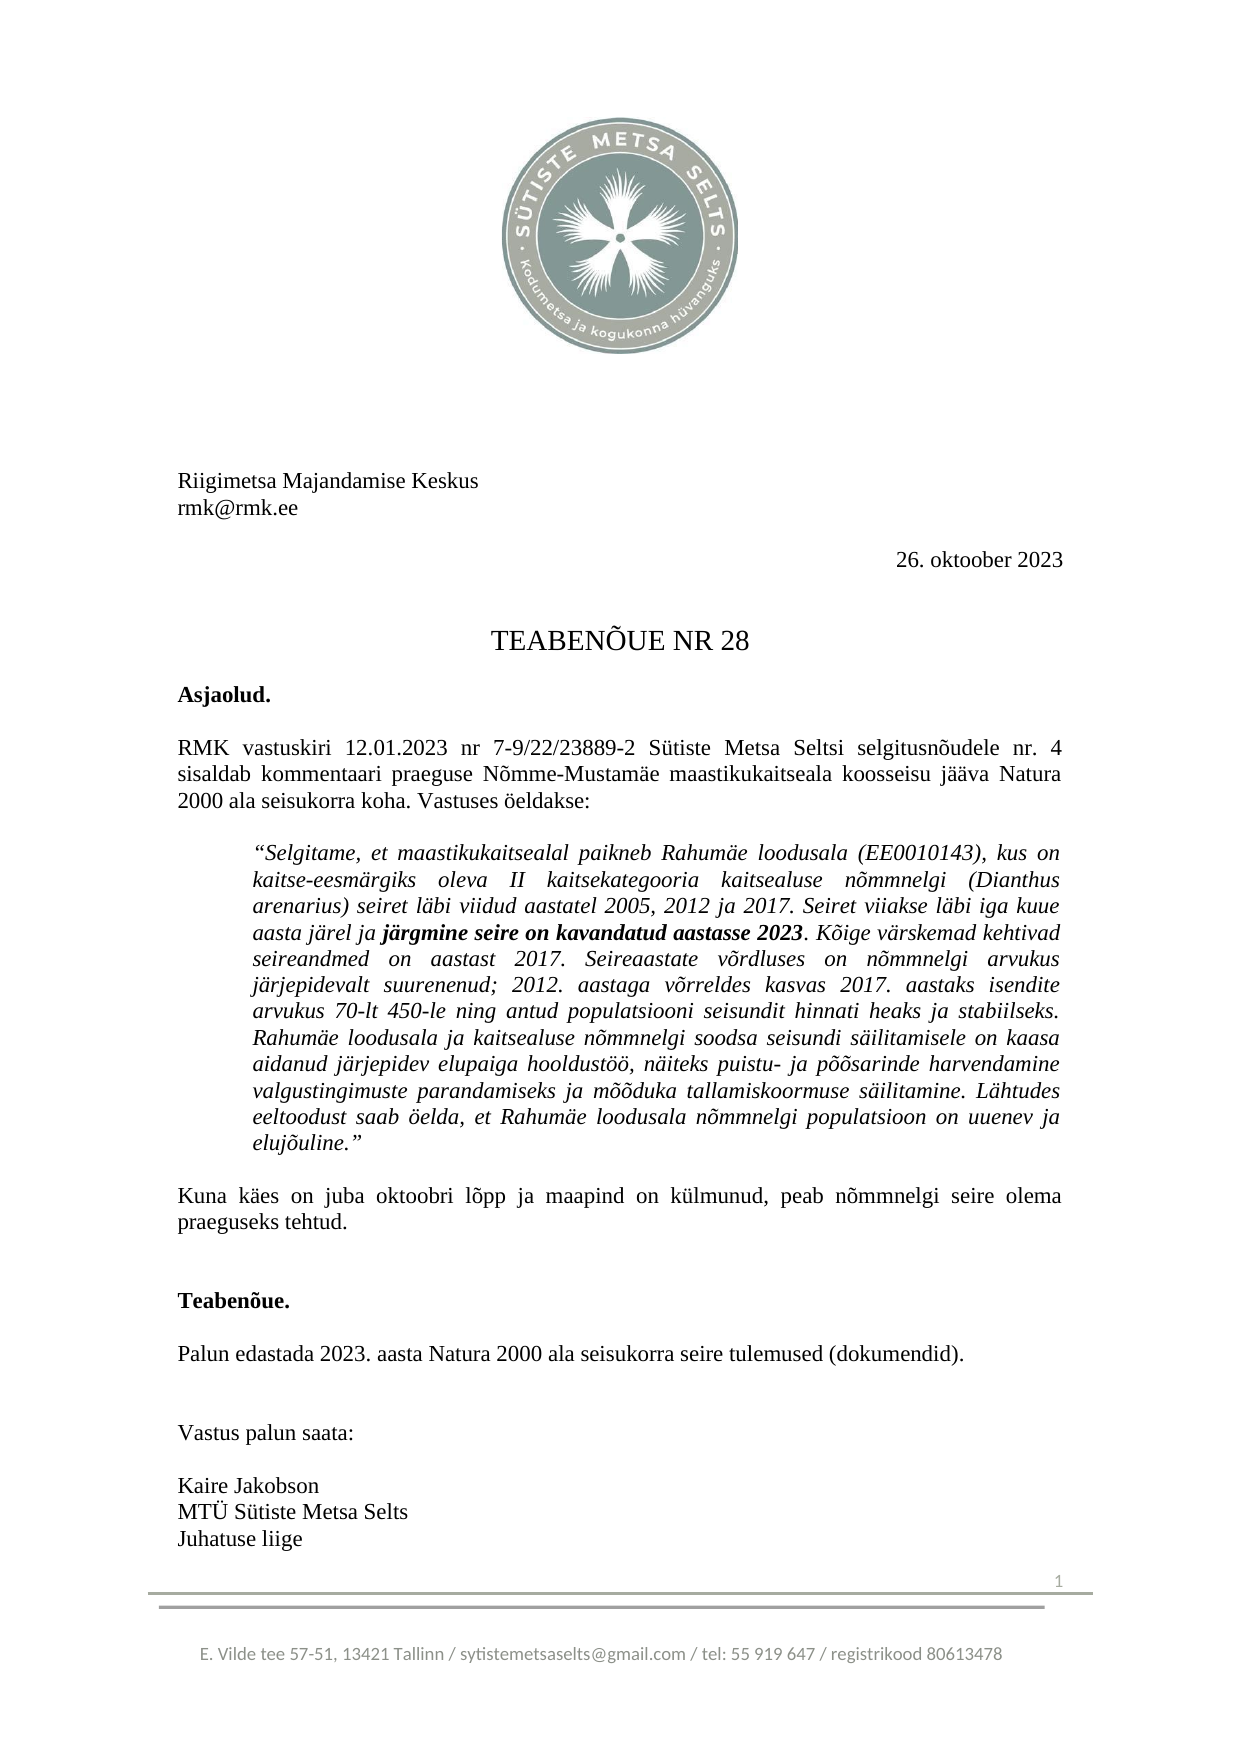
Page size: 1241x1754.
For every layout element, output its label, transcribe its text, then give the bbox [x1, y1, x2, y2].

text Palun edastada 2023. aasta Natura 2000 ala seisukorra seire tulemused (dokumendid). [177, 1340, 1063, 1367]
text Teabenõue. [177, 1287, 1063, 1314]
text 26. oktoober 2023 [177, 546, 1063, 573]
picture [501, 117, 738, 354]
text MTÜ Sütiste Metsa Selts [177, 1498, 1063, 1525]
text Kuna käes on juba oktoobri lõpp ja maapind on külmunud, peab nõmmnelgi seire olema praeguseks tehtud. [177, 1182, 1063, 1235]
text Asjaolud. [177, 681, 1063, 708]
text Vastus palun saata: [177, 1419, 1063, 1446]
text “Selgitame, et maastikukaitsealal paikneb Rahumäe loodusala (EE0010143), kus on kaitse-eesmärgiks oleva II kaitsekategooria kaitsealuse nõmmnelgi (Dianthus arenarius) seiret läbi viidud aastatel 2005, 2012 ja 2017. Seiret viiakse läbi iga kuue aasta järel ja järgmine seire on kavandatud aastasse 2023. Kõige värskemad kehtivad seireandmed on aastast 2017. Seireaastate võrdluses on nõmmnelgi arvukus järjepidevalt suurenenud; 2012. aastaga võrreldes kasvas 2017. aastaks isendite arvukus 70-lt 450-le ning antud populatsiooni seisundit hinnati heaks ja stabiilseks. Rahumäe loodusala ja kaitsealuse nõmmnelgi soodsa seisundi säilitamisele on kaasa aidanud järjepidev elupaiga hooldustöö, näiteks puistu- ja põõsarinde harvendamine valgustingimuste parandamiseks ja mõõduka tallamiskoormuse säilitamine. Lähtudes eeltoodust saab öelda, et Rahumäe loodusala nõmmnelgi populatsioon on uuenev ja elujõuline.” [252, 839, 1063, 1156]
text RMK vastuskiri 12.01.2023 nr 7-9/22/23889-2 Sütiste Metsa Seltsi selgitusnõudele nr. 4 sisaldab kommentaari praeguse Nõmme-Mustamäe maastikukaitseala koosseisu jääva Natura 2000 ala seisukorra koha. Vastuses öeldakse: [177, 734, 1063, 813]
text Kaire Jakobson [177, 1472, 1063, 1498]
text Riigimetsa Majandamise Keskus [177, 140, 1063, 494]
subtitle TEABENÕUE NR 28 [177, 623, 1063, 656]
text Juhatuse liige [177, 1525, 1063, 1551]
text rmk@rmk.ee [177, 494, 1063, 520]
